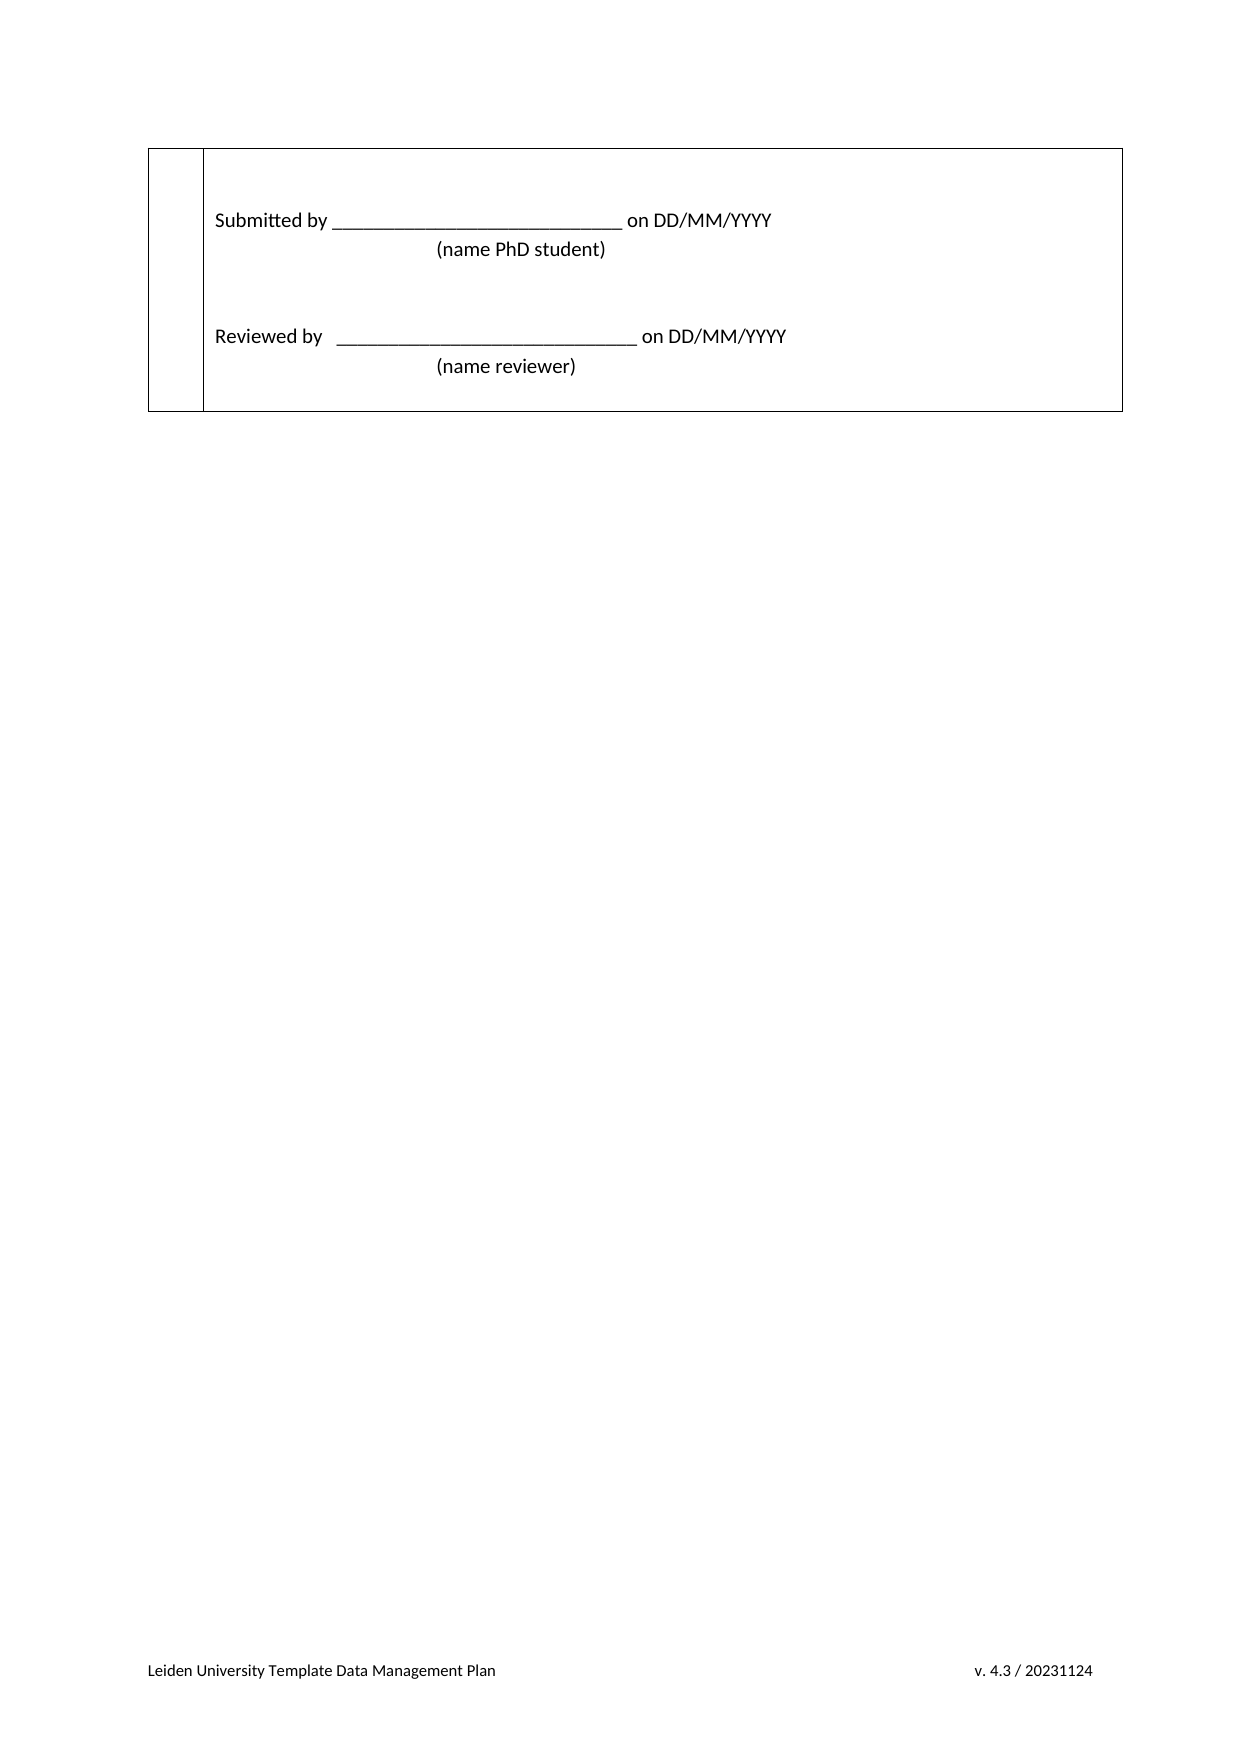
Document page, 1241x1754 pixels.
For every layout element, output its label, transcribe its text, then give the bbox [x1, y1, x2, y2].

table_cell Submitted by ____________________________ on DD/MM/YYYY (name PhD student) Reviewed by _____________________________ on DD/MM/YYYY (name reviewer) [204, 149, 1122, 411]
table_cell [149, 149, 203, 411]
